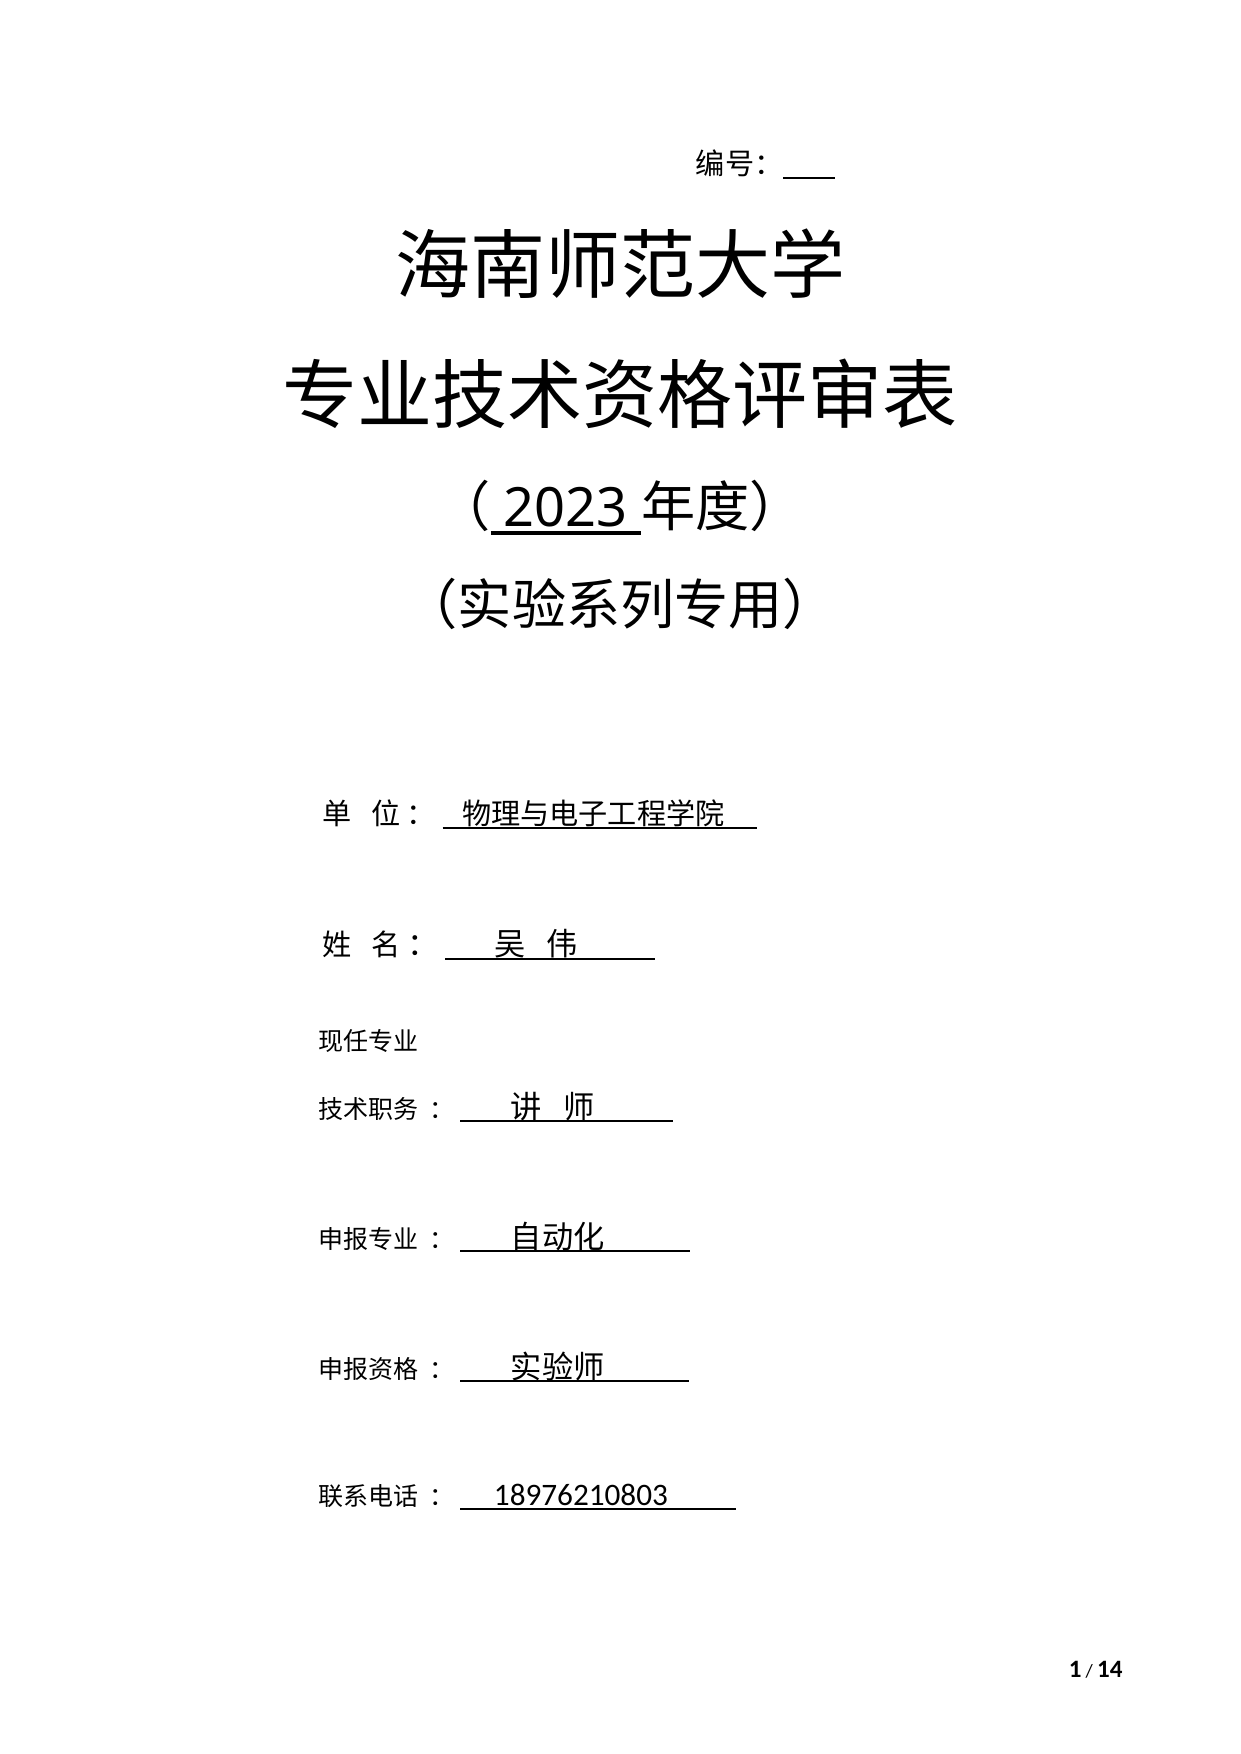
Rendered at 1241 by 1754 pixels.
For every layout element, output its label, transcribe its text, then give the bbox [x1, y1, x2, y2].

text 申报资格 ： 实验师 [118, 1332, 1122, 1397]
text 技术职务 ： 讲 师 [118, 1072, 1122, 1137]
text 现任专业 [118, 1007, 1122, 1072]
text 专业技术资格评审表 [118, 324, 1122, 454]
text 单 位 ： 物理与电子工程学院 [118, 779, 1122, 844]
text 申报专业 ： 自动化 [118, 1202, 1122, 1267]
text （实验系列专用） [118, 552, 1122, 649]
text 编号： [118, 129, 1122, 194]
text 海南师范大学 [118, 194, 1122, 324]
text （ 2023 年度） [118, 454, 1122, 552]
text 联系电话 ： 18976210803 [118, 1462, 1122, 1527]
text 姓 名 ： 吴 伟 [118, 909, 1122, 974]
